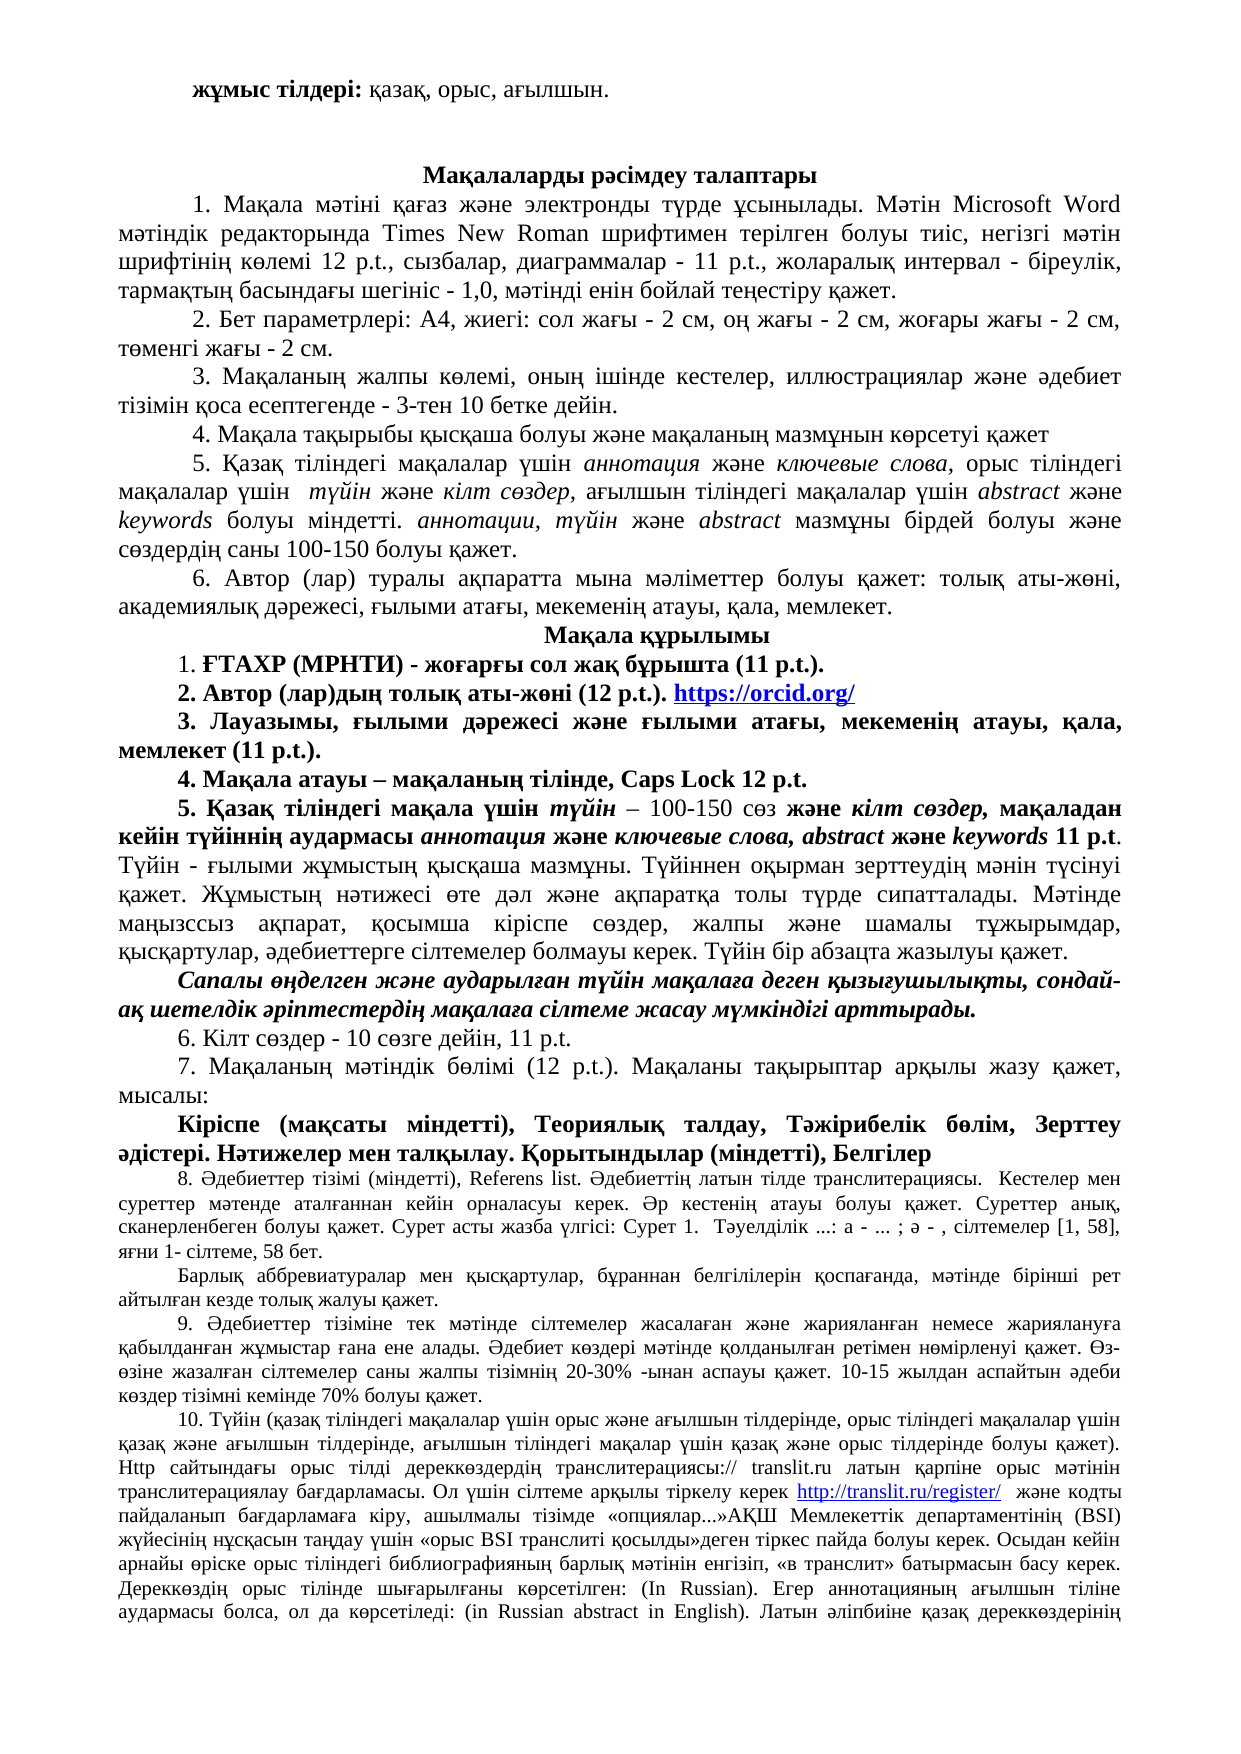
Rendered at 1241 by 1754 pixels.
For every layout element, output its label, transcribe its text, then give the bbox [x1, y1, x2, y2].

text жұмыс тілдері: қазақ, орыс, ағылшын. [118, 74, 1122, 103]
text 6. Кілт сөздер - 10 сөзге дейін, 11 p.t. [118, 1023, 1122, 1051]
text 7. Мақаланың мәтіндік бөлімі (12 p.t.). Мақаланы тақырыптар арқылы жазу қажет, мысалы: [118, 1051, 1122, 1109]
text 5. Қазақ тіліндегі мақала үшін түйін – 100-150 сөз және кілт сөздер, мақаладан кейін түйіннің аудармасы аннотация және ключевые слова, abstract және keywords 11 p.t. Түйін - ғылыми жұмыстың қысқаша мазмұны. Түйіннен оқырман зерттеудің мәнін түсінуі қажет. Жұмыстың нәтижесі өте дәл және ақпаратқа толы түрде сипатталады. Мәтінде маңызссыз ақпарат, қосымша кіріспе сөздер, жалпы және шамалы тұжырымдар, қысқартулар, әдебиеттерге сілтемелер болмауы керек. Түйін бір абзацта жазылуы қажет. [118, 793, 1122, 965]
text 3. Мақаланың жалпы көлемі, оның ішінде кестелер, иллюстрациялар және әдебиет тізімін қоса есептегенде - 3-тен 10 бетке дейін. [118, 361, 1122, 419]
text Барлық аббревиатуралар мен қысқартулар, бұраннан белгілілерін қоспағанда, мәтінде бірінші рет айтылған кезде толық жалуы қажет. [118, 1263, 1122, 1311]
text Сапалы өңделген және аударылған түйін мақалаға деген қызығушылықты, сондай-ақ шетелдік әріптестердің мақалаға сілтеме жасау мүмкіндігі арттырады. [118, 965, 1122, 1023]
text 9. Әдебиеттер тізіміне тек мәтінде сілтемелер жасалаған және жарияланған немесе жариялануға қабылданған жұмыстар ғана ене алады. Әдебиет көздері мәтінде қолданылған ретімен нөмірленуі қажет. Өз-өзіне жазалған сілтемелер саны жалпы тізімнің 20-30% -ынан аспауы қажет. 10-15 жылдан аспайтын әдеби көздер тізімні кемінде 70% болуы қажет. [118, 1311, 1122, 1407]
text 4. Мақала атауы – мақаланың тілінде, Caps Lock 12 p.t. [118, 764, 1122, 793]
text Мақала құрылымы [118, 620, 1122, 649]
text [118, 1407, 1122, 1623]
text Кіріспе (мақсаты міндетті), Теориялық талдау, Тәжірибелік бөлім, Зерттеу әдістері. Нәтижелер мен талқылау. Қорытындылар (міндетті), Белгілер [118, 1109, 1122, 1166]
text 1. ҒТАХР (МРНТИ) - жоғарғы сол жақ бұрышта (11 p.t.). [118, 649, 1122, 678]
text 4. Мақала тақырыбы қысқаша болуы және мақаланың мазмұнын көрсетуі қажет [118, 419, 1122, 448]
text 2. Автор (лар)дың толық аты-жөні (12 p.t.). https://orcid.org/ [118, 678, 1122, 706]
text 5. Қазақ тіліндегі мақалалар үшін аннотация және ключевые слова, орыс тіліндегі мақалалар үшін түйін және кілт сөздер, ағылшын тіліндегі мақалалар үшін abstract және keywords болуы міндетті. аннотации, түйін және abstract мазмұны бірдей болуы және сөздердің саны 100-150 болуы қажет. [118, 448, 1122, 563]
text 2. Бет параметрлері: A4, жиегі: сол жағы - 2 см, оң жағы - 2 см, жоғары жағы - 2 см, төменгі жағы - 2 см. [118, 304, 1122, 361]
text Мақалаларды рәсімдеу талаптары [118, 160, 1122, 189]
text 3. Лауазымы, ғылыми дәрежесі және ғылыми атағы, мекеменің атауы, қала, мемлекет (11 p.t.). [118, 706, 1122, 764]
text 1. Мақала мәтіні қағаз және электронды түрде ұсынылады. Мәтін Microsoft Word мәтіндік редакторында Times New Roman шрифтимен терілген болуы тиіс, негізгі мәтін шрифтінің көлемі 12 p.t., сызбалар, диаграммалар - 11 p.t., жоларалық интервал - біреулік, тармақтың басындағы шегініс - 1,0, мәтінді енін бойлай теңестіру қажет. [118, 189, 1122, 304]
text 8. Әдебиеттер тізімі (міндетті), Referens list. Әдебиеттің латын тілде транслитерациясы. Кестелер мен суреттер мәтенде аталғаннан кейін орналасуы керек. Әр кестенің атауы болуы қажет. Суреттер анық, сканерленбеген болуы қажет. Сурет асты жазба үлгісі: Сурет 1. Тәуелділік ...: а - ... ; ә - , сілтемелер [1, 58], яғни 1- сілтеме, 58 бет. [118, 1166, 1122, 1263]
text 6. Автор (лар) туралы ақпаратта мына мәліметтер болуы қажет: толық аты-жөні, академиялық дәрежесі, ғылыми атағы, мекеменің атауы, қала, мемлекет. [118, 563, 1122, 620]
